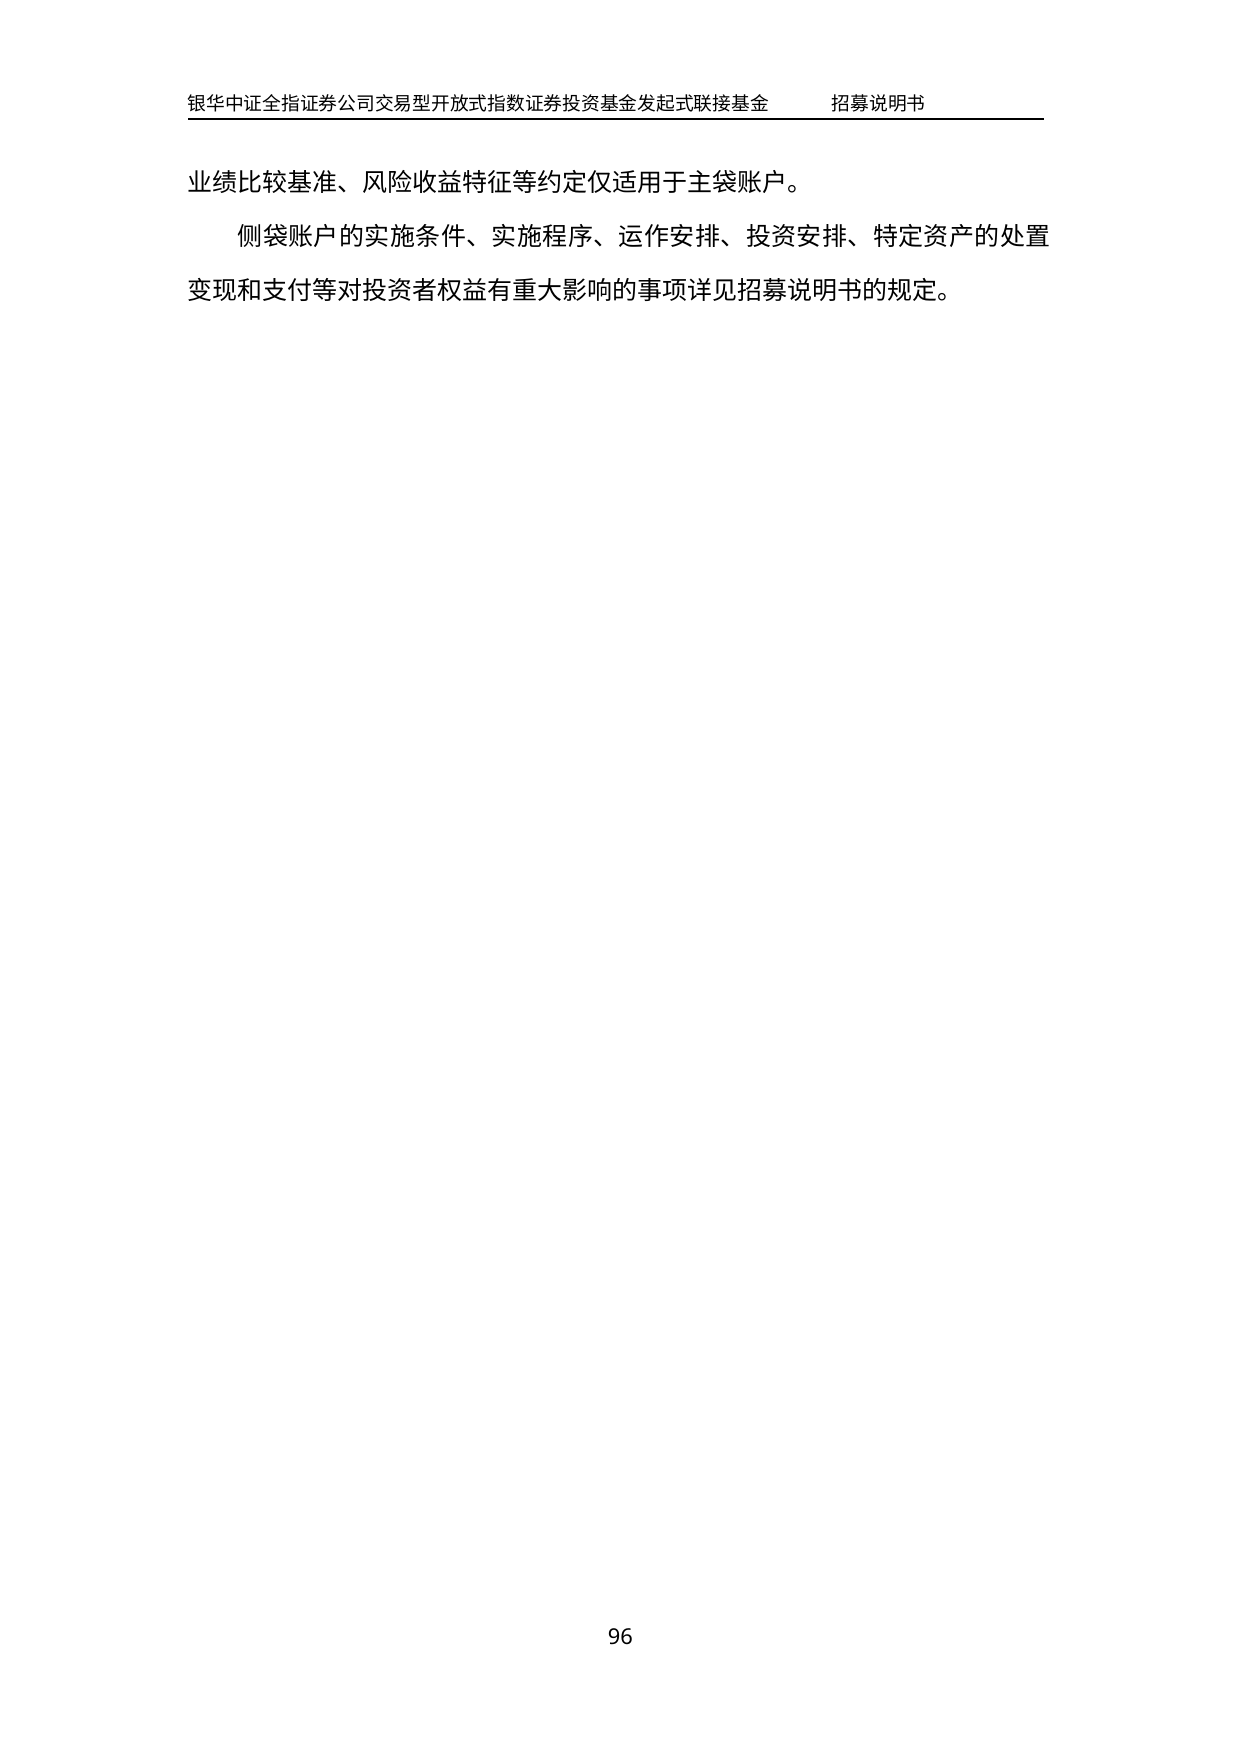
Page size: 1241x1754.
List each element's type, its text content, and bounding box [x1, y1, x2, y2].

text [187, 162, 1053, 198]
text 侧袋账户的实施条件、实施程序、运作安排、投资安排、特定资产的处置变现和支付等对投资者权益有重大影响的事项详见招募说明书的规定。 [187, 216, 1053, 307]
